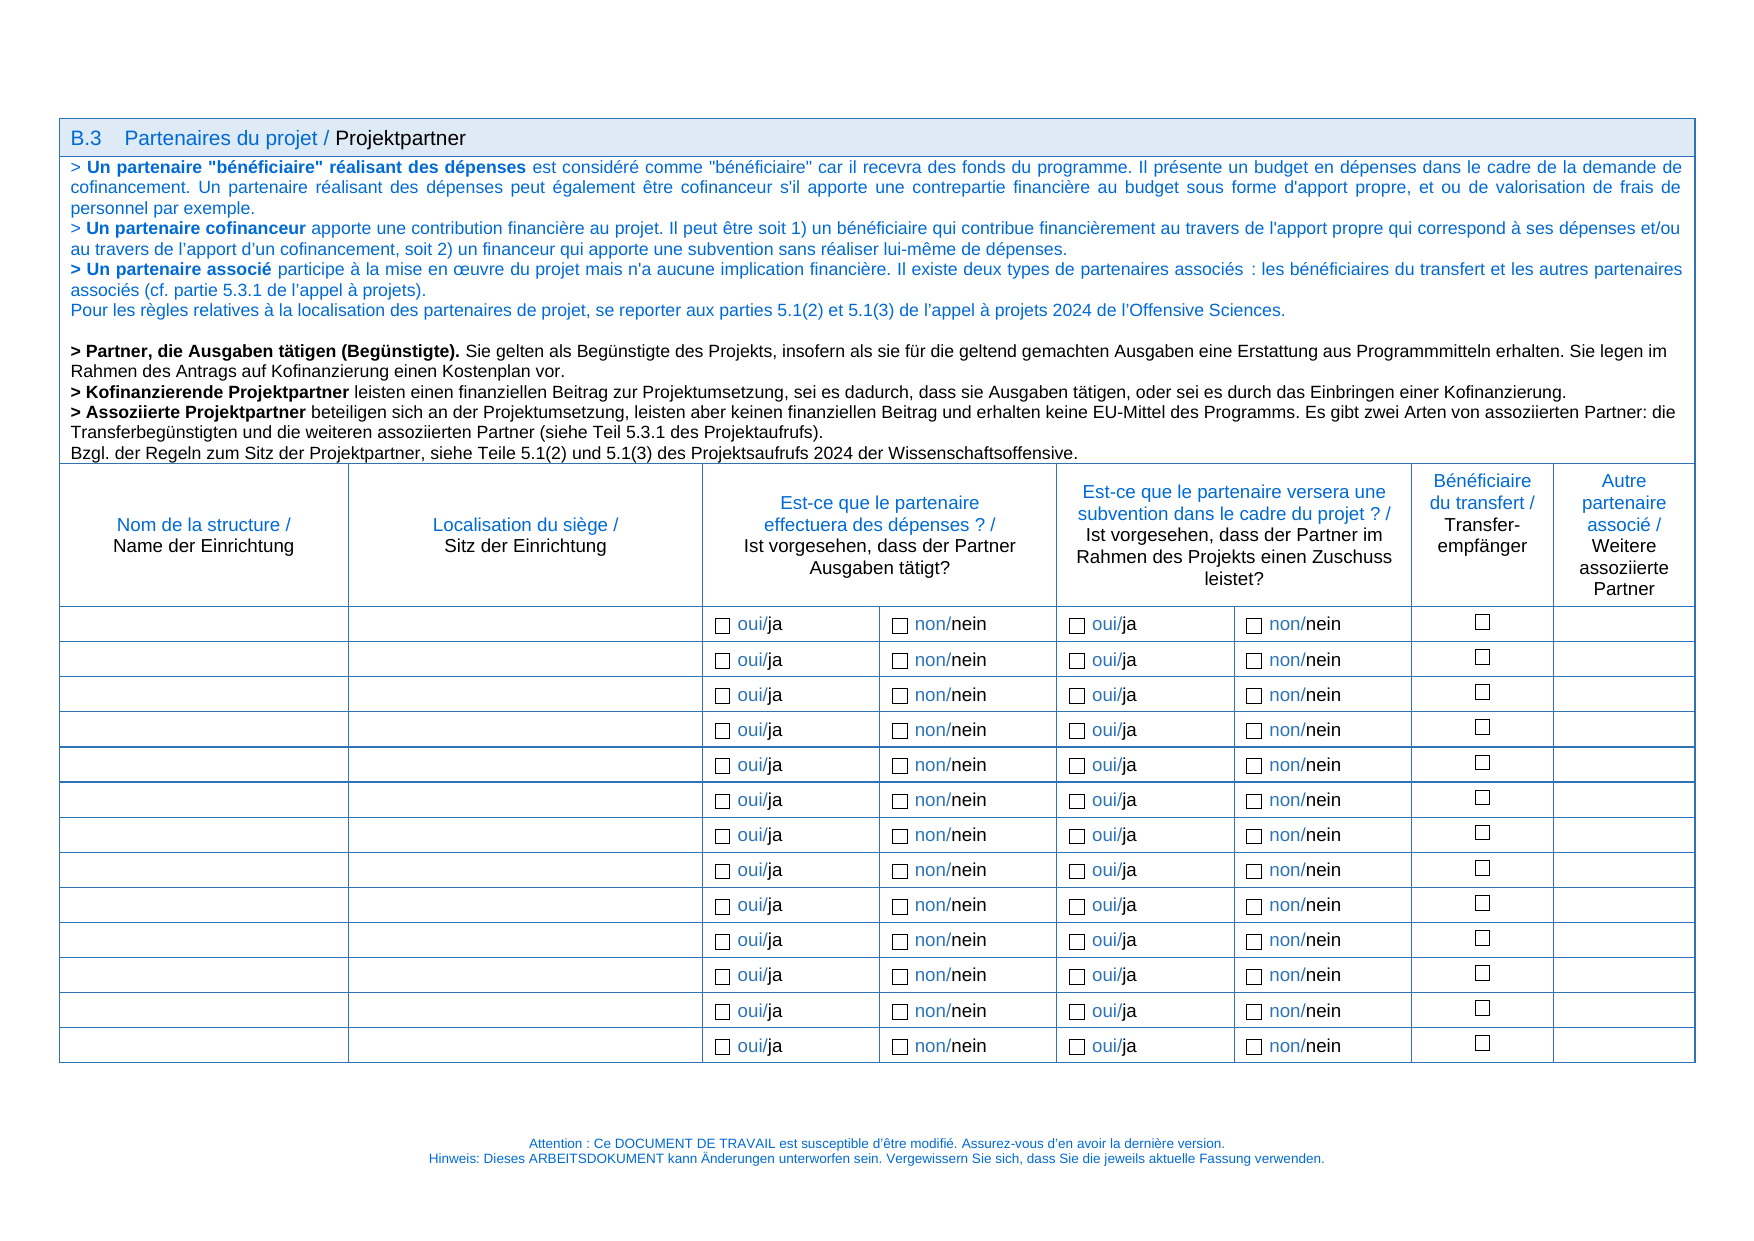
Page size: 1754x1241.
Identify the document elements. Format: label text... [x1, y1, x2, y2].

table_cell oui/ja [703, 677, 879, 711]
table_cell non/nein [1235, 783, 1411, 817]
table_cell [349, 923, 702, 957]
table_cell non/nein [880, 888, 1056, 922]
table_cell non/nein [880, 783, 1056, 817]
table_cell non/nein [880, 853, 1056, 887]
table_cell [1412, 677, 1553, 711]
table_cell oui/ja [1057, 748, 1234, 781]
table_cell oui/ja [703, 958, 879, 992]
table_cell oui/ja [1057, 783, 1234, 817]
table_cell [1412, 853, 1553, 887]
table_header Partenaires du projet / Projektpartner [113, 119, 1694, 156]
table_cell [60, 923, 348, 957]
table_cell [1554, 642, 1694, 676]
table_cell [60, 642, 348, 676]
table_cell oui/ja [703, 923, 879, 957]
table_cell [1554, 958, 1694, 992]
table_cell oui/ja [703, 712, 879, 746]
table_cell [60, 783, 348, 817]
table_cell non/nein [1235, 712, 1411, 746]
table_cell oui/ja [1057, 958, 1234, 992]
table_cell oui/ja [703, 607, 879, 641]
table_cell oui/ja [703, 642, 879, 676]
table_cell oui/ja [1057, 993, 1234, 1027]
table_cell [1412, 1028, 1553, 1062]
table_cell [1412, 642, 1553, 676]
table_cell [1554, 923, 1694, 957]
table_cell oui/ja [1057, 677, 1234, 711]
table_cell [1554, 888, 1694, 922]
table_cell non/nein [880, 677, 1056, 711]
table_cell non/nein [880, 818, 1056, 852]
table_cell oui/ja [1057, 923, 1234, 957]
table_cell > Un partenaire "bénéficiaire" réalisant des dépenses est considéré comme "bénéficiaire" car il recevra des fonds du programme. Il présente un budget en dépenses dans le cadre de la demande de cofinancement. Un partenaire réalisant des dépenses peut également être cofinanceur s'il apporte une contrepartie financière au budget sous forme d'apport propre, et ou de valorisation de frais de personnel par exemple. > Un partenaire cofinanceur apporte une contribution financière au projet. Il peut être soit 1) un bénéficiaire qui contribue financièrement au travers de l'apport propre qui correspond à ses dépenses et/ou au travers de l’apport d’un cofinancement, soit 2) un financeur qui apporte une subvention sans réaliser lui-même de dépenses. > Un partenaire associé participe à la mise en œuvre du projet mais n'a aucune implication financière. Il existe deux types de partenaires associés : les bénéficiaires du transfert et les autres partenaires associés (cf. partie 5.3.1 de l’appel à projets). Pour les règles relatives à la localisation des partenaires de projet, se reporter aux parties 5.1(2) et 5.1(3) de l’appel à projets 2024 de l’Offensive Sciences. > Partner, die Ausgaben tätigen (Begünstigte). Sie gelten als Begünstigte des Projekts, insofern als sie für die geltend gemachten Ausgaben eine Erstattung aus Programmmitteln erhalten. Sie legen im Rahmen des Antrags auf Kofinanzierung einen Kostenplan vor. > Kofinanzierende Projektpartner leisten einen finanziellen Beitrag zur Projektumsetzung, sei es dadurch, dass sie Ausgaben tätigen, oder sei es durch das Einbringen einer Kofinanzierung. > Assoziierte Projektpartner beteiligen sich an der Projektumsetzung, leisten aber keinen finanziellen Beitrag und erhalten keine EU-Mittel des Programms. Es gibt zwei Arten von assoziierten Partner: die Transferbegünstigten und die weiteren assoziierten Partner (siehe Teil 5.3.1 des Projektaufrufs). Bzgl. der Regeln zum Sitz der Projektpartner, siehe Teile 5.1(2) und 5.1(3) des Projektsaufrufs 2024 der Wissenschaftsoffensive. [60, 157, 1694, 463]
table_cell oui/ja [703, 888, 879, 922]
table_cell non/nein [1235, 642, 1411, 676]
table_cell non/nein [1235, 818, 1411, 852]
table_cell oui/ja [1057, 607, 1234, 641]
table_cell [1554, 818, 1694, 852]
table_cell [349, 853, 702, 887]
table_cell oui/ja [703, 993, 879, 1027]
table_cell oui/ja [1057, 853, 1234, 887]
table_cell oui/ja [1057, 818, 1234, 852]
table_cell oui/ja [1057, 888, 1234, 922]
table_cell non/nein [1235, 958, 1411, 992]
table_cell [60, 607, 348, 641]
table_cell [349, 712, 702, 746]
table_cell non/nein [1235, 748, 1411, 781]
table_cell Est-ce que le partenaire versera une subvention dans le cadre du projet ? / Ist vorgesehen, dass der Partner im Rahmen des Projekts einen Zuschuss leistet? [1057, 464, 1411, 606]
table_cell oui/ja [1057, 712, 1234, 746]
table_cell non/nein [880, 923, 1056, 957]
table_cell Bénéficiaire du transfert / Transfer-empfänger [1412, 464, 1553, 606]
table_cell [349, 958, 702, 992]
table_cell non/nein [880, 712, 1056, 746]
table_cell [1412, 783, 1553, 817]
table_cell [1554, 677, 1694, 711]
table_cell [1554, 853, 1694, 887]
table_cell [349, 642, 702, 676]
table_cell [1412, 748, 1553, 781]
table_cell Nom de la structure / Name der Einrichtung [60, 464, 348, 606]
table_cell non/nein [880, 642, 1056, 676]
table_cell [1554, 1028, 1694, 1062]
table_cell non/nein [880, 748, 1056, 781]
table_cell non/nein [1235, 888, 1411, 922]
table_cell [349, 677, 702, 711]
table_cell [1412, 993, 1553, 1027]
table_cell [60, 958, 348, 992]
table_cell [1554, 607, 1694, 641]
table_cell [1412, 607, 1553, 641]
table_cell [349, 1028, 702, 1062]
table_header B.3 [60, 119, 113, 156]
table_cell [60, 888, 348, 922]
table_cell oui/ja [703, 818, 879, 852]
table_cell oui/ja [703, 783, 879, 817]
table_cell non/nein [1235, 677, 1411, 711]
table_cell [1412, 923, 1553, 957]
table_cell oui/ja [1057, 642, 1234, 676]
table_cell [349, 607, 702, 641]
table_cell non/nein [1235, 993, 1411, 1027]
table_cell non/nein [1235, 923, 1411, 957]
table_cell non/nein [1235, 1028, 1411, 1062]
table_cell [1554, 783, 1694, 817]
table_cell non/nein [1235, 853, 1411, 887]
table_cell non/nein [880, 958, 1056, 992]
table_cell [60, 748, 348, 781]
table_cell non/nein [1235, 607, 1411, 641]
table_cell oui/ja [1057, 1028, 1234, 1062]
table_cell Localisation du siège / Sitz der Einrichtung [349, 464, 702, 606]
table_cell [349, 748, 702, 781]
table_cell [1554, 993, 1694, 1027]
table_cell [1412, 818, 1553, 852]
table_cell [1554, 712, 1694, 746]
table_cell Est-ce que le partenaire effectuera des dépenses ? / Ist vorgesehen, dass der Partner Ausgaben tätigt? [703, 464, 1056, 606]
table_cell [60, 1028, 348, 1062]
table_cell [349, 993, 702, 1027]
table_cell [1554, 748, 1694, 781]
table_cell oui/ja [703, 748, 879, 781]
table_cell [60, 677, 348, 711]
table_cell [1412, 958, 1553, 992]
table_cell oui/ja [703, 853, 879, 887]
table_cell [349, 818, 702, 852]
table_cell non/nein [880, 607, 1056, 641]
table_cell [60, 712, 348, 746]
table_cell non/nein [880, 993, 1056, 1027]
table_cell [60, 818, 348, 852]
table_cell [1412, 888, 1553, 922]
table_cell [60, 853, 348, 887]
table_cell Autre partenaire associé / Weitere assoziierte Partner [1554, 464, 1694, 606]
table_cell [349, 888, 702, 922]
table_cell oui/ja [703, 1028, 879, 1062]
table_cell [60, 993, 348, 1027]
table_cell [349, 783, 702, 817]
table_cell non/nein [880, 1028, 1056, 1062]
table_cell [1412, 712, 1553, 746]
